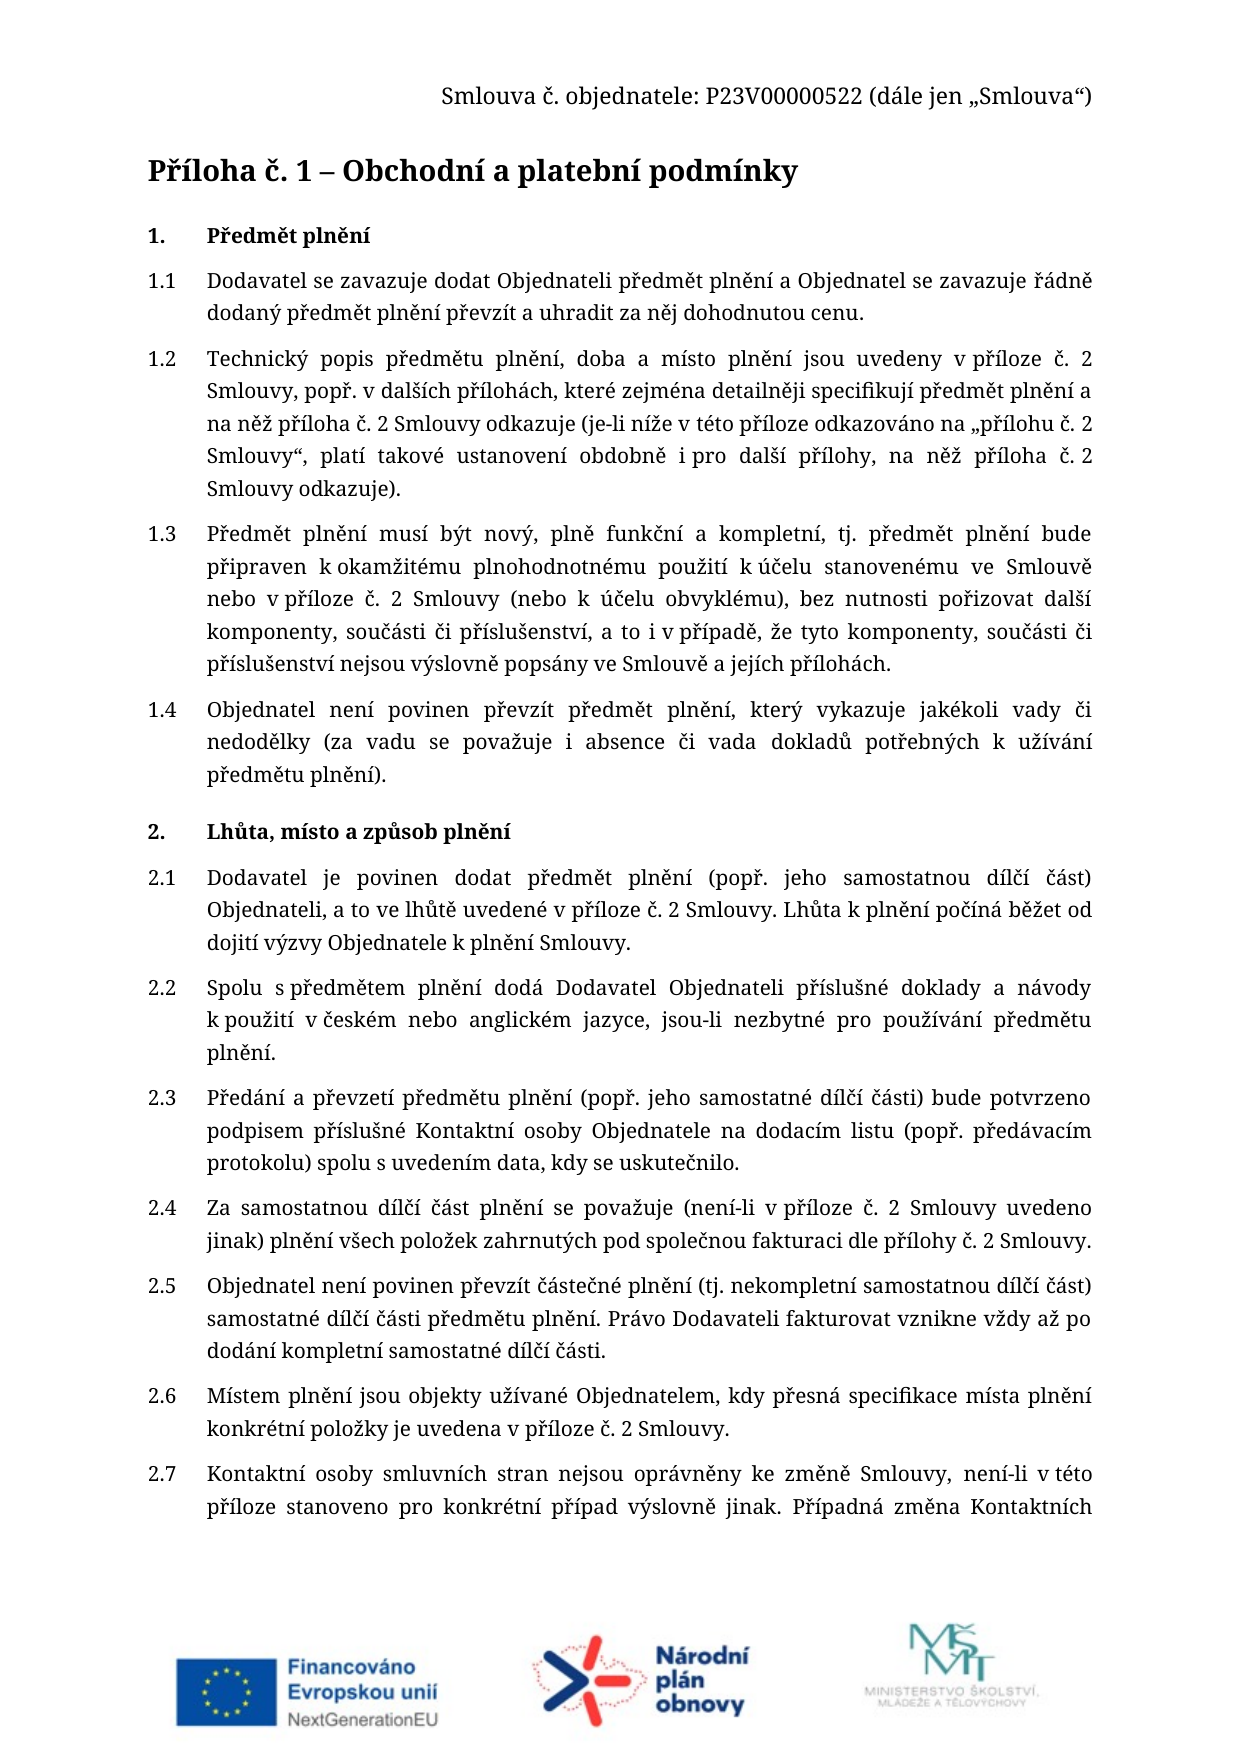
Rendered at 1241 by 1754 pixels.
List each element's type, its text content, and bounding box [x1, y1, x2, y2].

list Lhůta, místo a způsob plnění [148, 817, 1093, 846]
text Příloha č. 1 – Obchodní a platební podmínky [148, 150, 1093, 190]
list Spolu s předmětem plnění dodá Dodavatel Objednateli příslušné doklady a návody k použití v českém nebo anglickém jazyce, jsou-li nezbytné pro používání předmětu plnění. [148, 973, 1093, 1067]
list Dodavatel je povinen dodat předmět plnění (popř. jeho samostatnou dílčí část) Objednateli, a to ve lhůtě uvedené v příloze č. 2 Smlouvy. Lhůta k plnění počíná běžet od dojití výzvy Objednatele k plnění Smlouvy. [148, 863, 1093, 956]
list Předmět plnění musí být nový, plně funkční a kompletní, tj. předmět plnění bude připraven k okamžitému plnohodnotnému použití k účelu stanovenému ve Smlouvě nebo v příloze č. 2 Smlouvy (nebo k účelu obvyklému), bez nutnosti pořizovat další komponenty, součásti či příslušenství, a to i v případě, že tyto komponenty, součásti či příslušenství nejsou výslovně popsány ve Smlouvě a jejích přílohách. [148, 519, 1093, 678]
list Místem plnění jsou objekty užívané Objednatelem, kdy přesná specifikace místa plnění konkrétní položky je uvedena v příloze č. 2 Smlouvy. [148, 1382, 1093, 1443]
list Objednatel není povinen převzít částečné plnění (tj. nekompletní samostatnou dílčí část) samostatné dílčí části předmětu plnění. Právo Dodavateli fakturovat vznikne vždy až po dodání kompletní samostatné dílčí části. [148, 1271, 1093, 1365]
picture [147, 1577, 1093, 1754]
list Za samostatnou dílčí část plnění se považuje (není-li v příloze č. 2 Smlouvy uvedeno jinak) plnění všech položek zahrnutých pod společnou fakturaci dle přílohy č. 2 Smlouvy. [148, 1193, 1093, 1254]
list Dodavatel se zavazuje dodat Objednateli předmět plnění a Objednatel se zavazuje řádně dodaný předmět plnění převzít a uhradit za něj dohodnutou cenu. [148, 266, 1093, 327]
list Předání a převzetí předmětu plnění (popř. jeho samostatné dílčí části) bude potvrzeno podpisem příslušné Kontaktní osoby Objednatele na dodacím listu (popř. předávacím protokolu) spolu s uvedením data, kdy se uskutečnilo. [148, 1083, 1093, 1177]
list Technický popis předmětu plnění, doba a místo plnění jsou uvedeny v příloze č. 2 Smlouvy, popř. v dalších přílohách, které zejména detailněji specifikují předmět plnění a na něž příloha č. 2 Smlouvy odkazuje (je-li níže v této příloze odkazováno na „přílohu č. 2 Smlouvy“, platí takové ustanovení obdobně i pro další přílohy, na něž příloha č. 2 Smlouvy odkazuje). [148, 344, 1093, 502]
list Předmět plnění [148, 221, 1093, 249]
list Objednatel není povinen převzít předmět plnění, který vykazuje jakékoli vady či nedodělky (za vadu se považuje i absence či vada dokladů potřebných k užívání předmětu plnění). [148, 695, 1093, 788]
